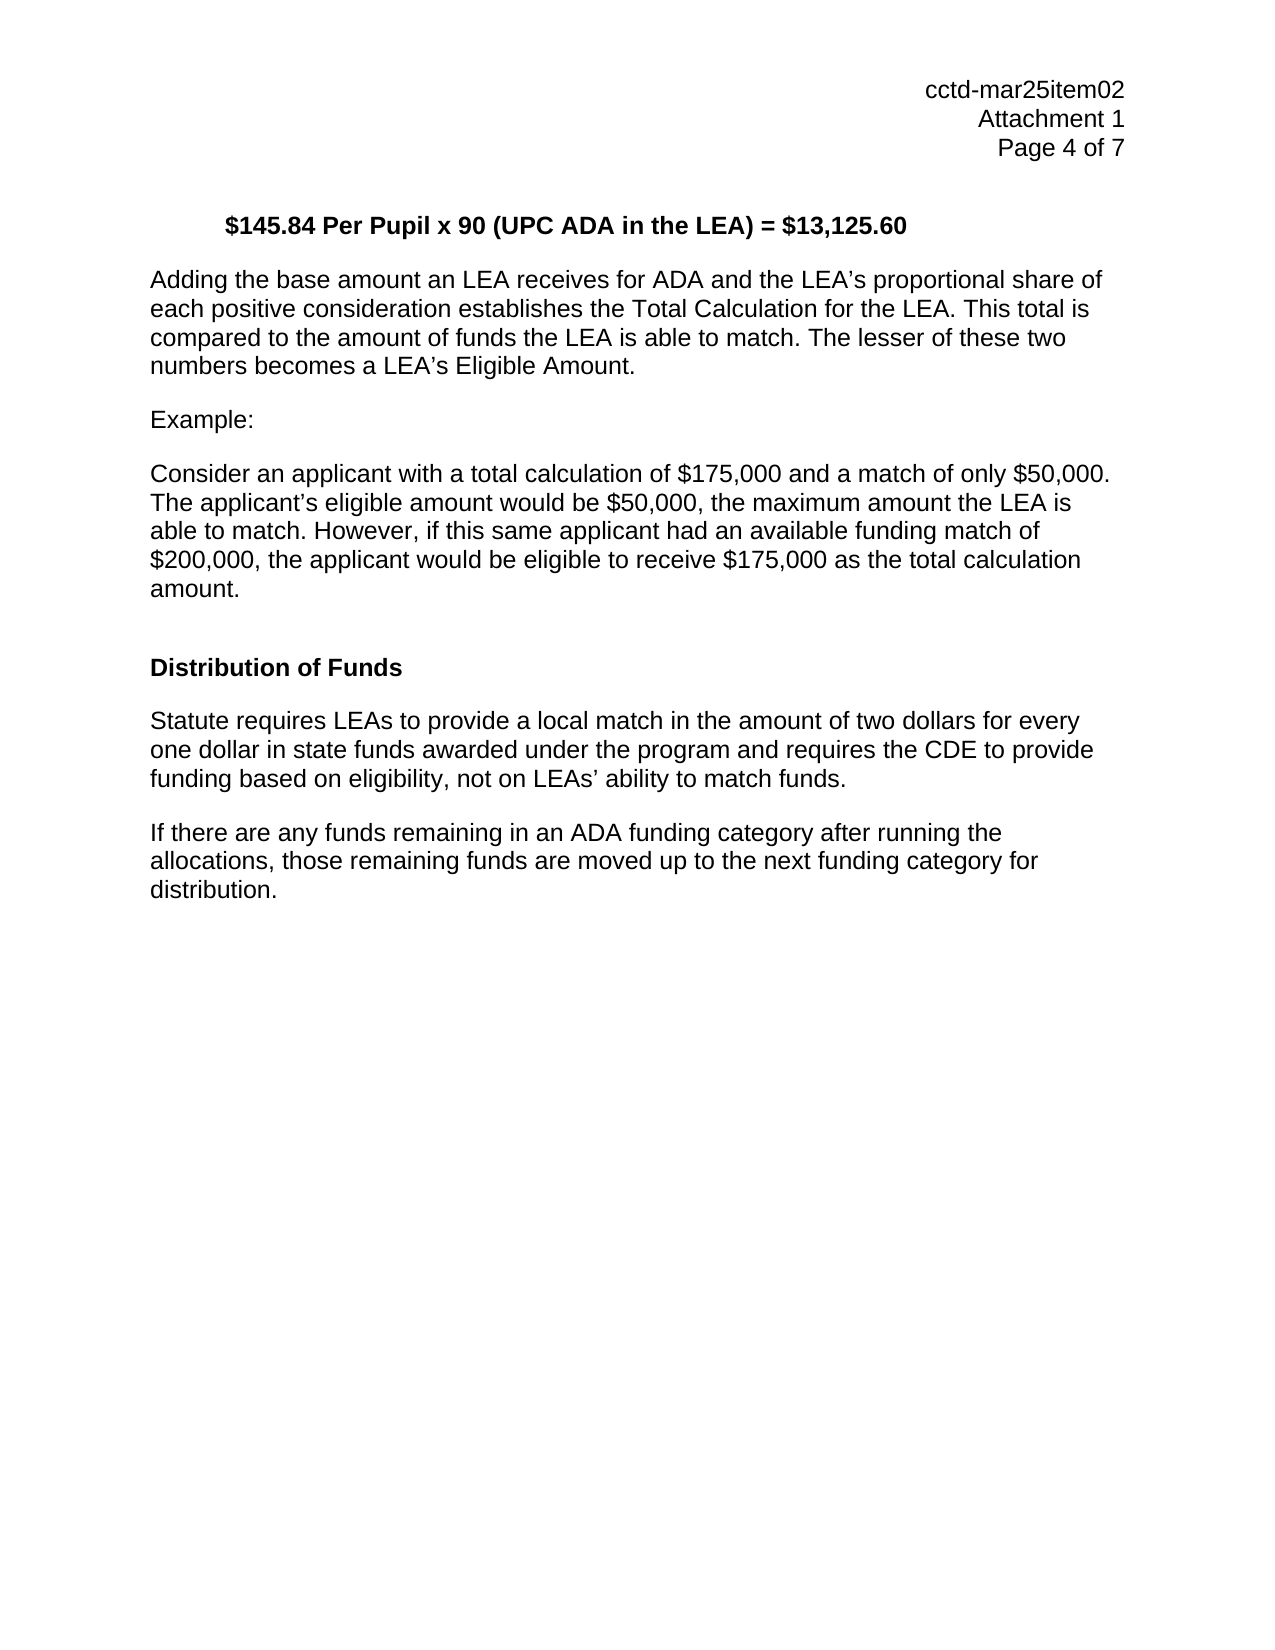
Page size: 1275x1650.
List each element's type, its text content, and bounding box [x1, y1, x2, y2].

text If there are any funds remaining in an ADA funding category after running the allocations, those remaining funds are moved up to the next funding category for distribution. [150, 817, 1125, 904]
text Example: [150, 405, 1125, 434]
text $145.84 Per Pupil x 90 (UPC ADA in the LEA) = $13,125.60 [225, 211, 1125, 240]
text Distribution of Funds [150, 652, 1125, 681]
text Consider an applicant with a total calculation of $175,000 and a match of only $50,000. The applicant’s eligible amount would be $50,000, the maximum amount the LEA is able to match. However, if this same applicant had an available funding match of $200,000, the applicant would be eligible to receive $175,000 as the total calculation amount. [150, 459, 1125, 602]
text Statute requires LEAs to provide a local match in the amount of two dollars for every one dollar in state funds awarded under the program and requires the CDE to provide funding based on eligibility, not on LEAs’ ability to match funds. [150, 706, 1125, 792]
text Adding the base amount an LEA receives for ADA and the LEA’s proportional share of each positive consideration establishes the Total Calculation for the LEA. This total is compared to the amount of funds the LEA is able to match. The lesser of these two numbers becomes a LEA’s Eligible Amount. [150, 265, 1125, 380]
